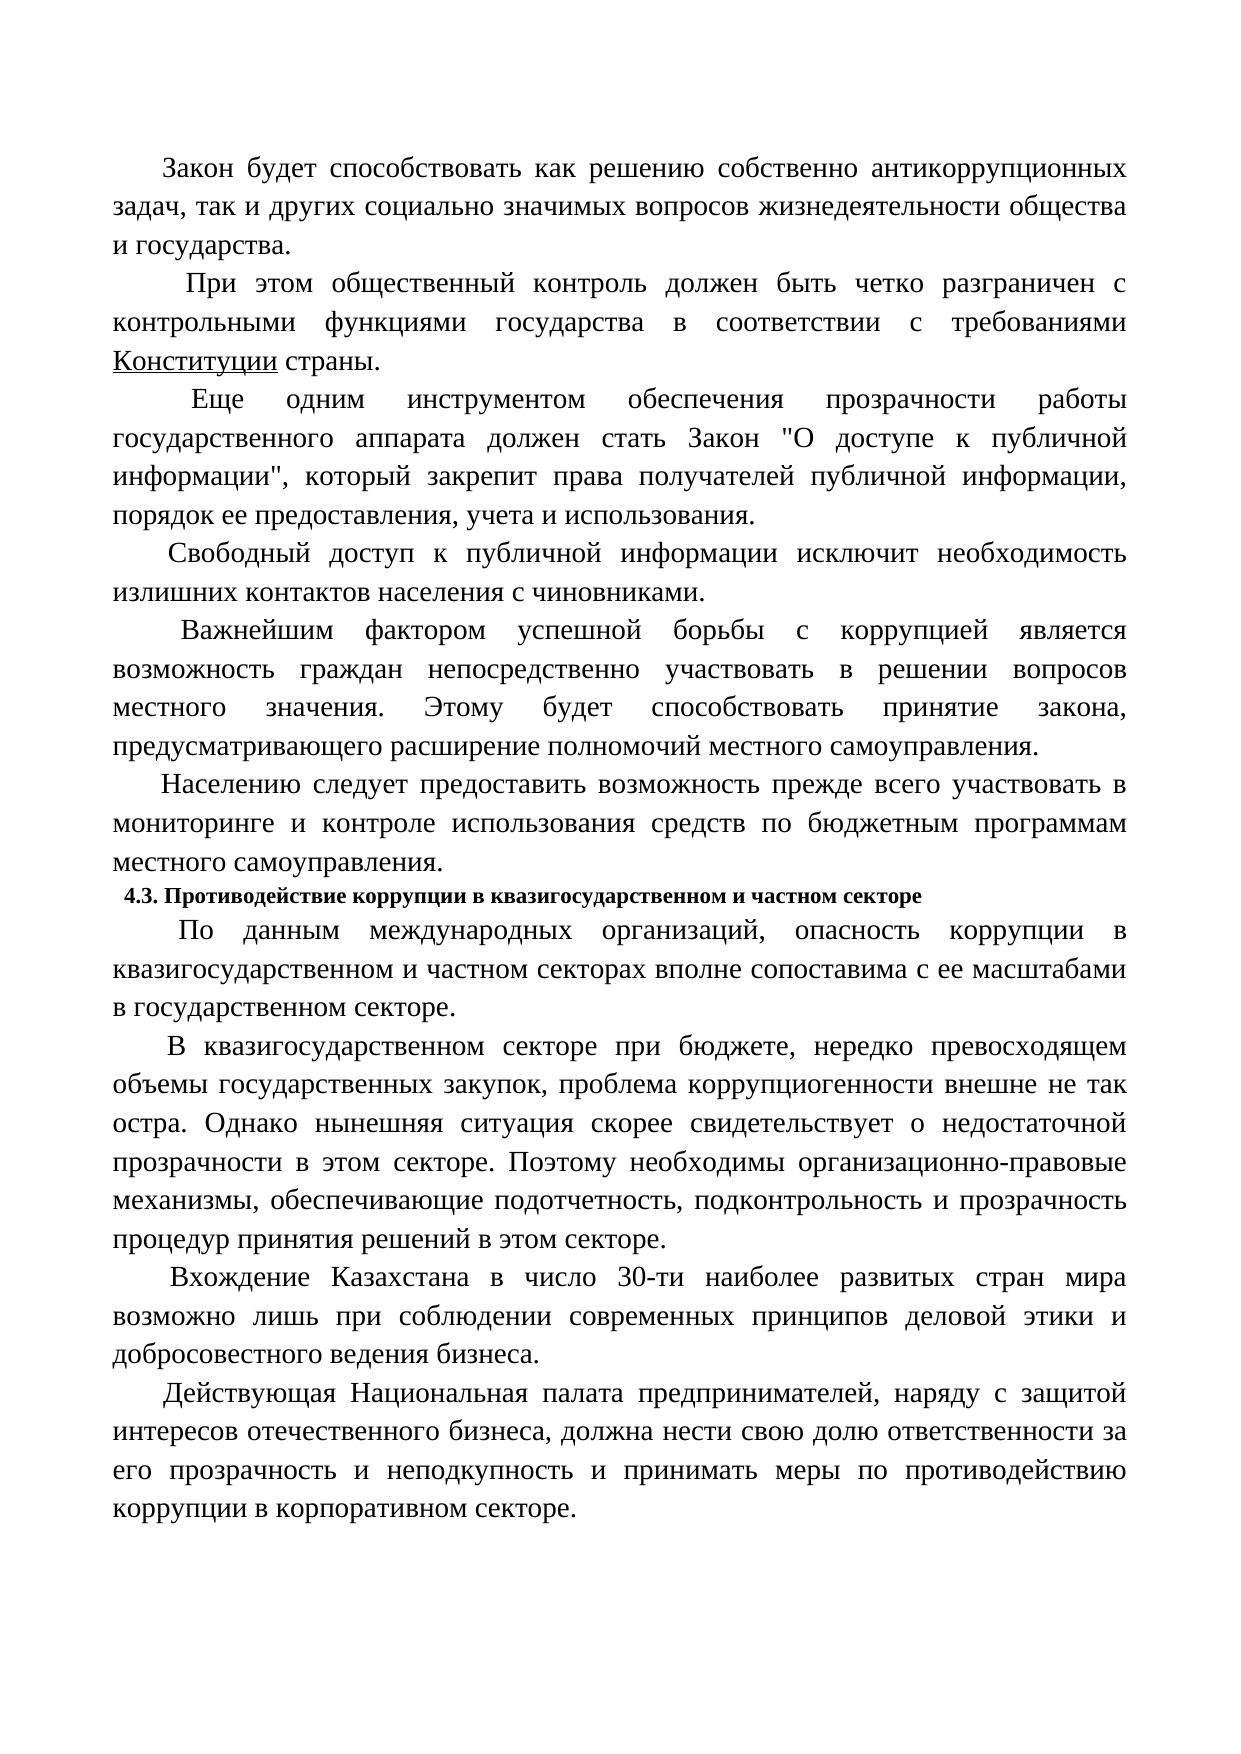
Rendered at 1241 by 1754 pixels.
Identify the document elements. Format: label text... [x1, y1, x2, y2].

text В квазигосударственном секторе при бюджете, нередко превосходящем объемы государственных закупок, проблема коррупциогенности внешне не так остра. Однако нынешняя ситуация скорее свидетельствует о недостаточной прозрачности в этом секторе. Поэтому необходимы организационно-правовые механизмы, обеспечивающие подотчетность, подконтрольность и прозрачность процедур принятия решений в этом секторе. [112, 1028, 1128, 1254]
text Закон будет способствовать как решению собственно антикоррупционных задач, так и других социально значимых вопросов жизнедеятельности общества и государства. [112, 150, 1128, 261]
text Важнейшим фактором успешной борьбы с коррупцией является возможность граждан непосредственно участвовать в решении вопросов местного значения. Этому будет способствовать принятие закона, предусматривающего расширение полномочий местного самоуправления. [112, 612, 1128, 762]
text 4.3. Противодействие коррупции в квазигосударственном и частном секторе [112, 882, 1128, 909]
text Еще одним инструментом обеспечения прозрачности работы государственного аппарата должен стать Закон "О доступе к публичной информации", который закрепит права получателей публичной информации, порядок ее предоставления, учета и использования. [112, 381, 1128, 530]
text Свободный доступ к публичной информации исключит необходимость излишних контактов населения с чиновниками. [112, 535, 1128, 607]
text При этом общественный контроль должен быть четко разграничен с контрольными функциями государства в соответствии с требованиями Конституции страны. [112, 266, 1128, 376]
text Вхождение Казахстана в число 30-ти наиболее развитых стран мира возможно лишь при соблюдении современных принципов деловой этики и добросовестного ведения бизнеса. [112, 1259, 1128, 1370]
text Действующая Национальная палата предпринимателей, наряду с защитой интересов отечественного бизнеса, должна нести свою долю ответственности за его прозрачность и неподкупность и принимать меры по противодействию коррупции в корпоративном секторе. [112, 1375, 1128, 1524]
text Населению следует предоставить возможность прежде всего участвовать в мониторинге и контроле использования средств по бюджетным программам местного самоуправления. [112, 767, 1128, 877]
text По данным международных организаций, опасность коррупции в квазигосударственном и частном секторах вполне сопоставима с ее масштабами в государственном секторе. [112, 912, 1128, 1023]
